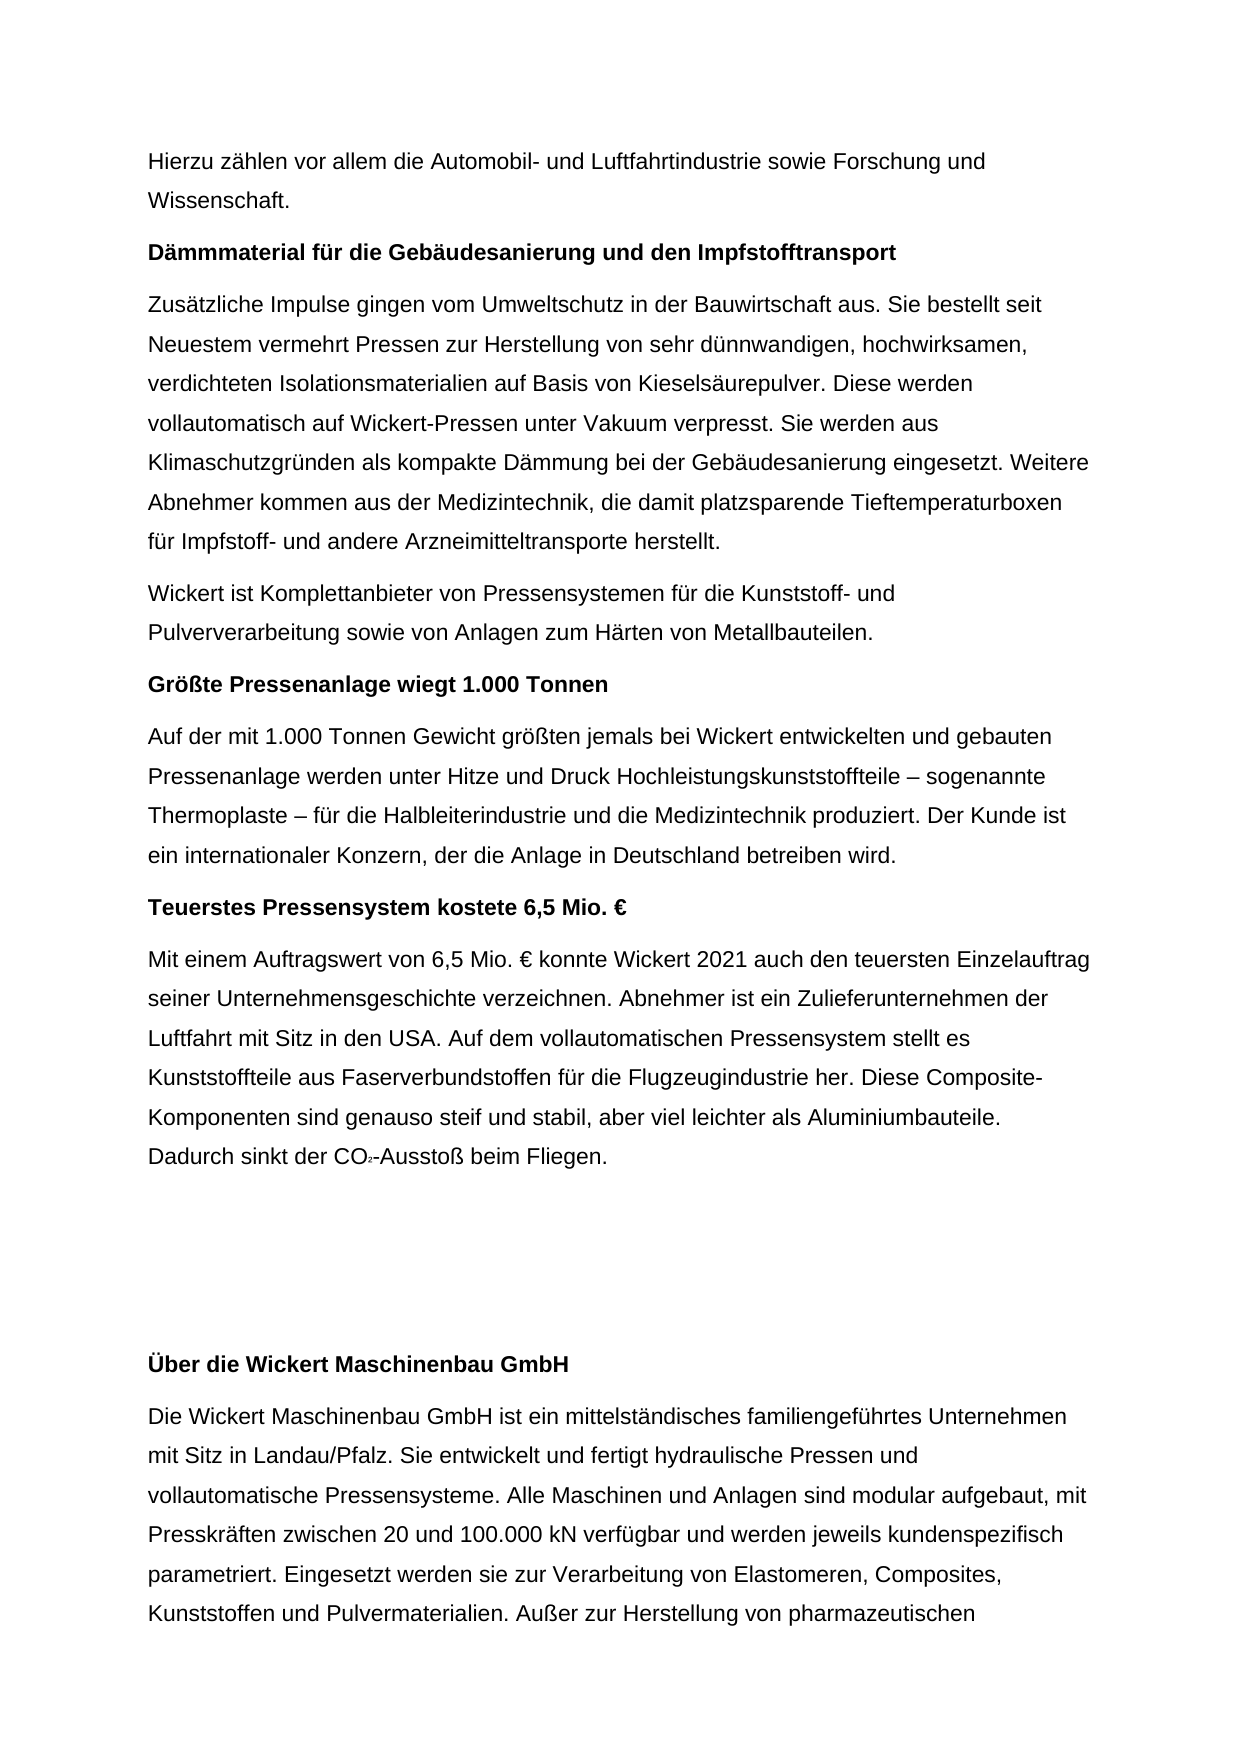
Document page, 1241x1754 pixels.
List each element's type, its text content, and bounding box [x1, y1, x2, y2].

text Über die Wickert Maschinenbau GmbH [148, 1351, 1093, 1377]
text Wickert ist Komplettanbieter von Pressensystemen für die Kunststoff- und Pulververarbeitung sowie von Anlagen zum Härten von Metallbauteilen. [148, 580, 1093, 646]
text Teuerstes Pressensystem kostete 6,5 Mio. € [148, 894, 1093, 920]
text Zusätzliche Impulse gingen vom Umweltschutz in der Bauwirtschaft aus. Sie bestellt seit Neuestem vermehrt Pressen zur Herstellung von sehr dünnwandigen, hochwirksamen, verdichteten Isolationsmaterialien auf Basis von Kieselsäurepulver. Diese werden vollautomatisch auf Wickert-Pressen unter Vakuum verpresst. Sie werden aus Klimaschutzgründen als kompakte Dämmung bei der Gebäudesanierung eingesetzt. Weitere Abnehmer kommen aus der Medizintechnik, die damit platzsparende Tieftemperaturboxen für Impfstoff- und andere Arzneimitteltransporte herstellt. [148, 291, 1093, 554]
text Dämmmaterial für die Gebäudesanierung und den Impfstofftransport [148, 239, 1093, 265]
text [148, 1403, 1093, 1627]
text Mit einem Auftragswert von 6,5 Mio. € konnte Wickert 2021 auch den teuersten Einzelauftrag seiner Unternehmensgeschichte verzeichnen. Abnehmer ist ein Zulieferunternehmen der Luftfahrt mit Sitz in den USA. Auf dem vollautomatischen Pressensystem stellt es Kunststoffteile aus Faserverbundstoffen für die Flugzeugindustrie her. Diese Composite-Komponenten sind genauso steif und stabil, aber viel leichter als Aluminiumbauteile. Dadurch sinkt der CO²-Ausstoß beim Fliegen. [148, 946, 1093, 1169]
text Auf der mit 1.000 Tonnen Gewicht größten jemals bei Wickert entwickelten und gebauten Pressenanlage werden unter Hitze und Druck Hochleistungskunststoffteile – sogenannte Thermoplaste – für die Halbleiterindustrie und die Medizintechnik produziert. Der Kunde ist ein internationaler Konzern, der die Anlage in Deutschland betreiben wird. [148, 723, 1093, 868]
text Größte Pressenanlage wiegt 1.000 Tonnen [148, 671, 1093, 698]
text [148, 148, 1093, 213]
